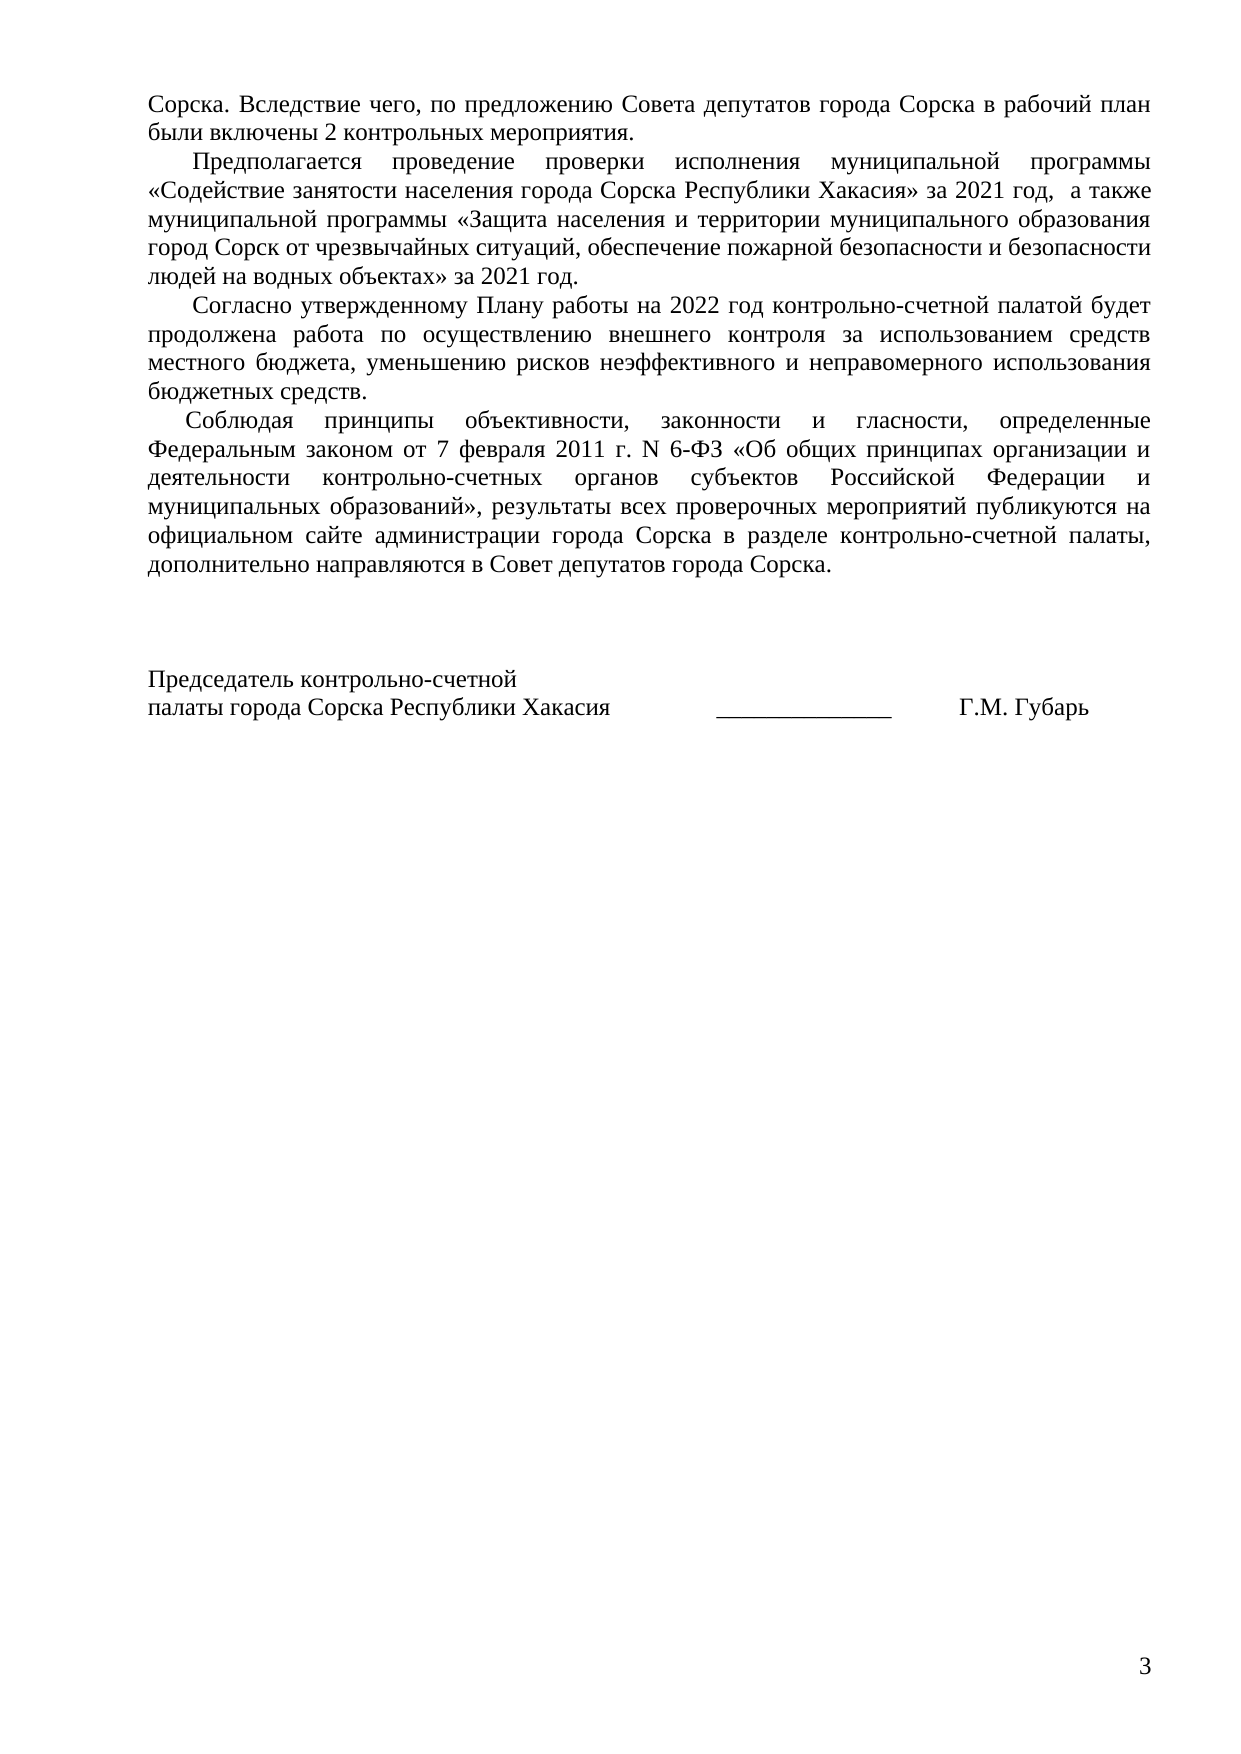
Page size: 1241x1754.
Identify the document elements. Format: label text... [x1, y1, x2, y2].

text Согласно утвержденному Плану работы на 2022 год контрольно-счетной палатой будет продолжена работа по осуществлению внешнего контроля за использованием средств местного бюджета, уменьшению рисков неэффективного и неправомерного использования бюджетных средств. [148, 290, 1152, 405]
text Предполагается проведение проверки исполнения муниципальной программы «Содействие занятости населения города Сорска Республики Хакасия» за 2021 год, а также муниципальной программы «Защита населения и территории муниципального образования город Сорск от чрезвычайных ситуаций, обеспечение пожарной безопасности и безопасности людей на водных объектах» за 2021 год. [148, 146, 1152, 290]
text палаты города Сорска Республики Хакасия ______________ Г.М. Губарь [148, 692, 1152, 721]
text Председатель контрольно-счетной [148, 664, 1152, 692]
text Соблюдая принципы объективности, законности и гласности, определенные Федеральным законом от 7 февраля 2011 г. N 6-ФЗ «Об общих принципах организации и деятельности контрольно-счетных органов субъектов Российской Федерации и муниципальных образований», результаты всех проверочных мероприятий публикуются на официальном сайте администрации города Сорска в разделе контрольно-счетной палаты, дополнительно направляются в Совет депутатов города Сорска. [148, 405, 1152, 577]
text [148, 89, 1152, 146]
